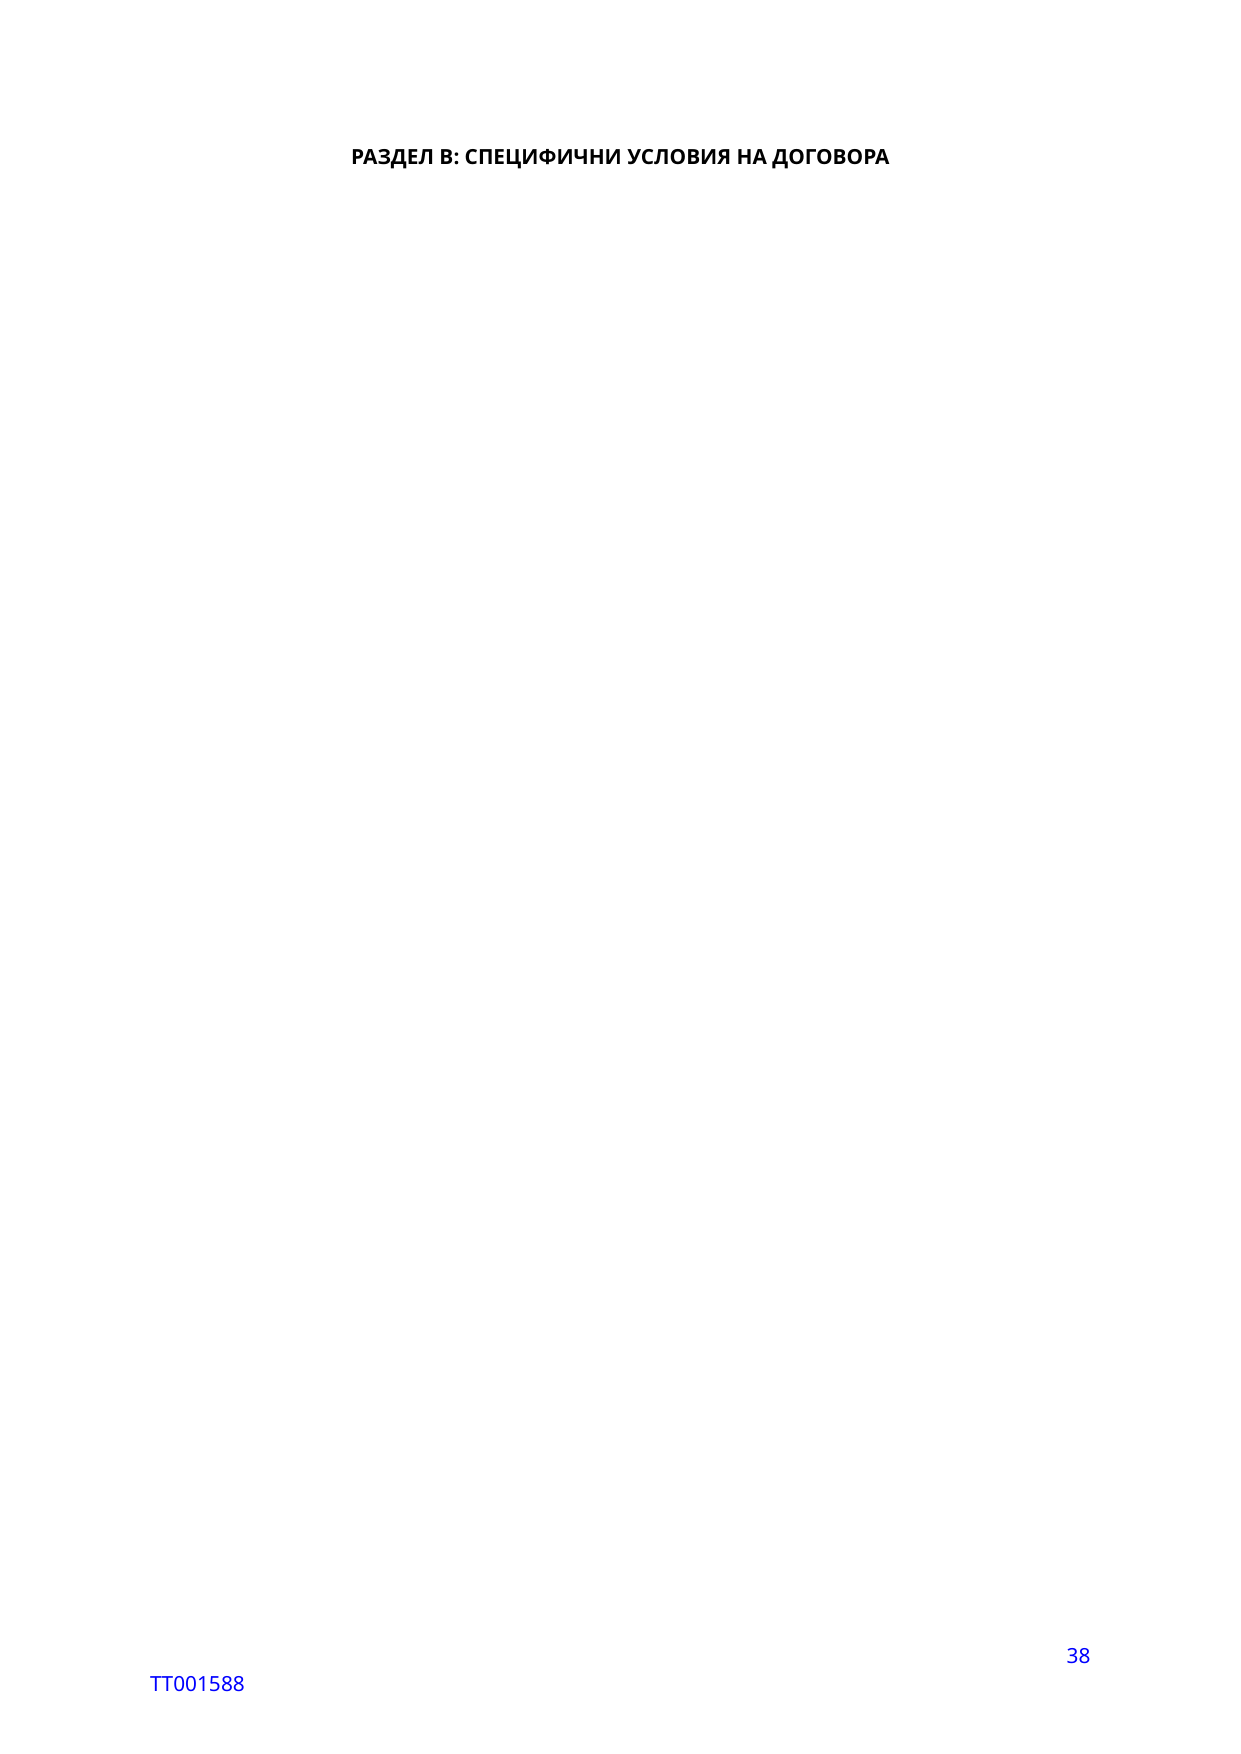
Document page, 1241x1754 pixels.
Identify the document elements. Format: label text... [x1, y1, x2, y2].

text РАЗДЕЛ В: СПЕЦИФИЧНИ УСЛОВИЯ НА ДОГОВОРА [150, 142, 1090, 170]
